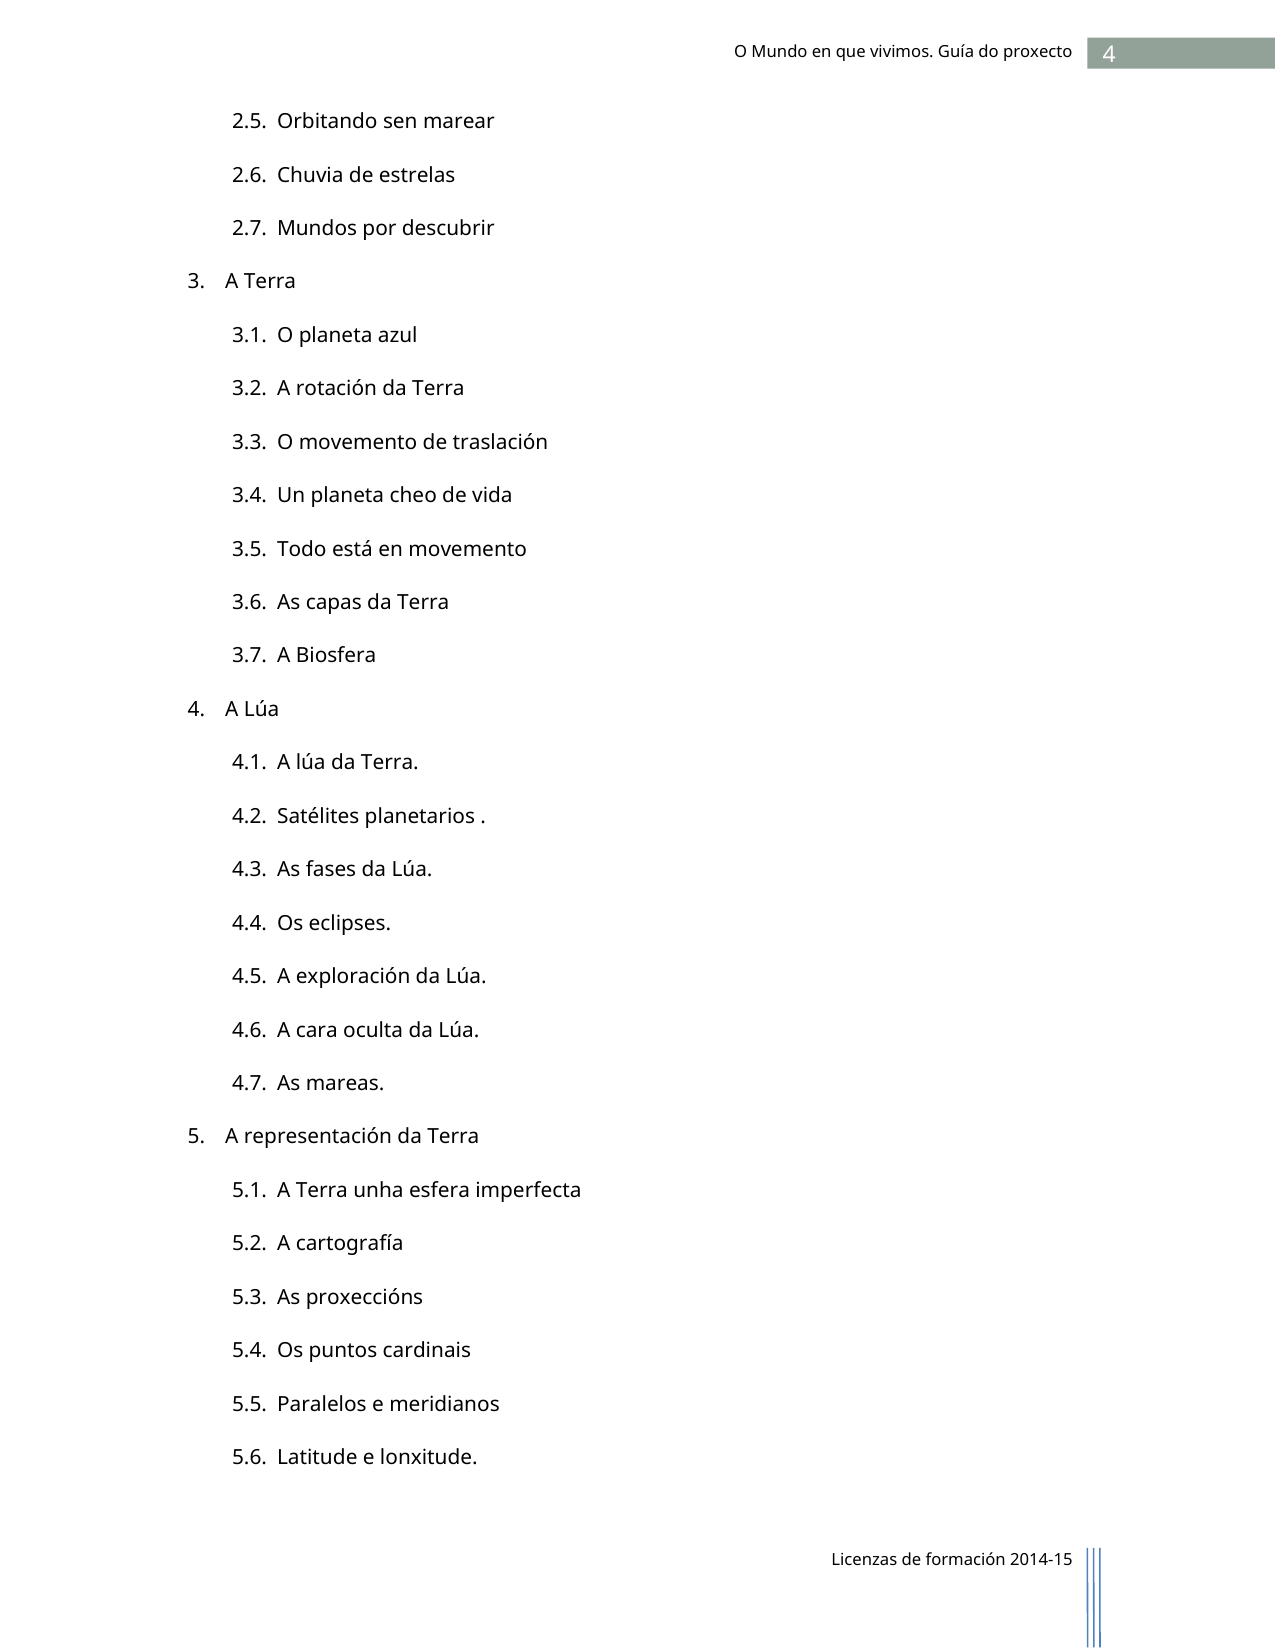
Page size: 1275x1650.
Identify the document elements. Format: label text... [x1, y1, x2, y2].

list A Terra unha esfera imperfecta [232, 1175, 1087, 1203]
list As proxeccións [232, 1282, 1087, 1310]
list Satélites planetarios . [232, 801, 1087, 829]
list A cartografía [232, 1228, 1087, 1257]
list Os puntos cardinais [232, 1335, 1087, 1364]
list Os eclipses. [232, 908, 1087, 936]
list A Lúa [187, 694, 1087, 722]
list As mareas. [232, 1068, 1087, 1097]
list O planeta azul [232, 320, 1087, 348]
list A cara oculta da Lúa. [232, 1015, 1087, 1043]
list Un planeta cheo de vida [232, 480, 1087, 509]
list Chuvia de estrelas [232, 160, 1087, 188]
list A lúa da Terra. [232, 747, 1087, 776]
list As capas da Terra [232, 587, 1087, 616]
list Latitude e lonxitude. [232, 1442, 1087, 1471]
list O movemento de traslación [232, 427, 1087, 455]
list Todo está en movemento [232, 534, 1087, 562]
list Mundos por descubrir [232, 213, 1087, 242]
list A Terra [187, 267, 1087, 295]
list A Biosfera [232, 641, 1087, 669]
list A exploración da Lúa. [232, 961, 1087, 990]
list A rotación da Terra [232, 373, 1087, 402]
list As fases da Lúa. [232, 854, 1087, 883]
list Orbitando sen marear [232, 106, 1087, 135]
list A representación da Terra [187, 1122, 1087, 1150]
list Paralelos e meridianos [232, 1389, 1087, 1417]
